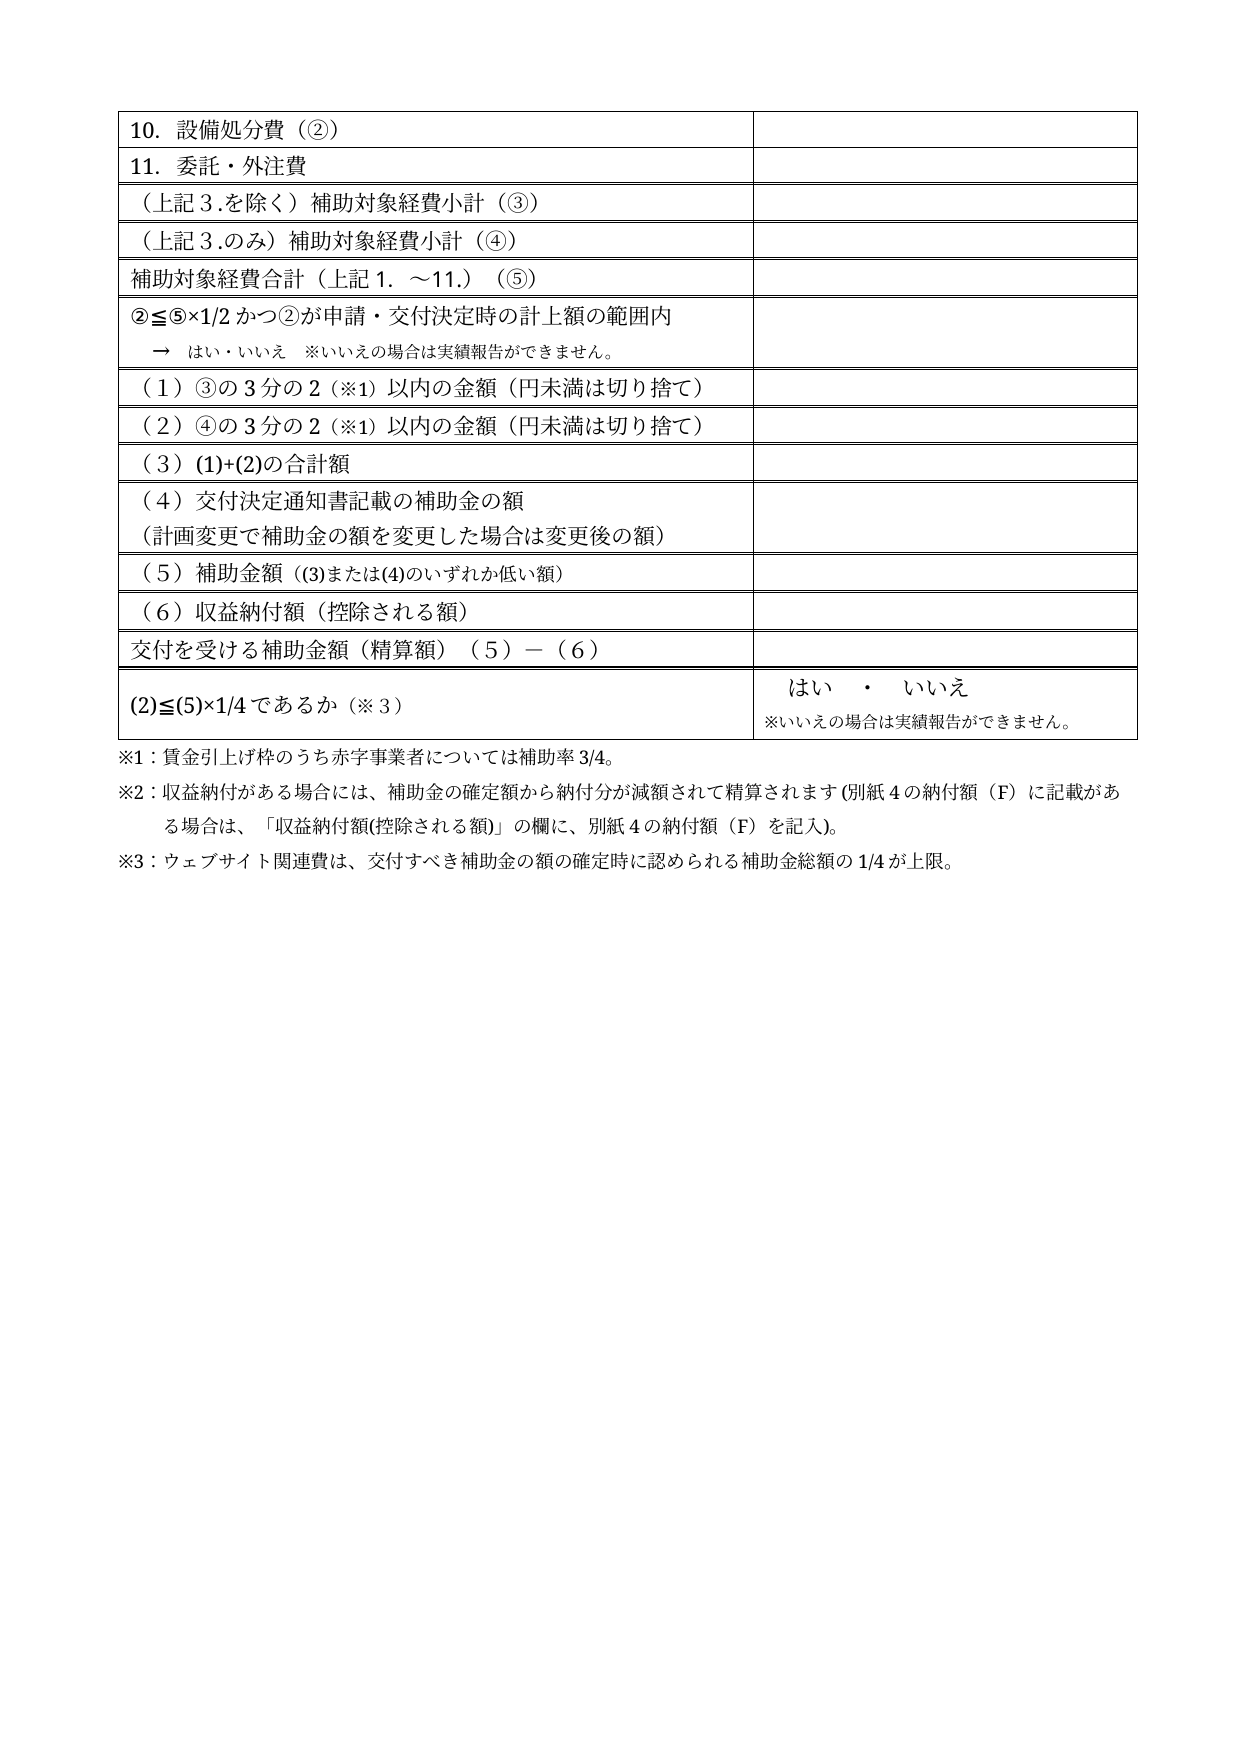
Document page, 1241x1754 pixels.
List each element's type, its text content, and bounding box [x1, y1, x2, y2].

table_cell [754, 555, 1137, 589]
table_cell 10．設備処分費（②） [119, 112, 753, 147]
table_cell （６）収益納付額（控除される額） [119, 593, 753, 629]
table_cell [754, 445, 1137, 480]
table_cell [754, 593, 1137, 629]
text ※3：ウェブサイト関連費は、交付すべき補助金の額の確定時に認められる補助金総額の1/4が上限。 [118, 843, 1122, 877]
table_cell はい ・ いいえ ※いいえの場合は実績報告ができません。 [754, 670, 1137, 738]
table_cell [754, 370, 1137, 404]
table_cell 補助対象経費合計（上記1．～11.）（⑤） [119, 260, 753, 295]
table_cell [754, 260, 1137, 295]
table_cell [754, 148, 1137, 182]
table_cell （１）③の3分の2（※1）以内の金額（円未満は切り捨て） [119, 370, 753, 404]
table_cell （３）(1)+(2)の合計額 [119, 445, 753, 480]
table_cell （上記３.を除く）補助対象経費小計（③） [119, 185, 753, 220]
table_cell [754, 483, 1137, 552]
table_cell ②≦⑤×1/2かつ②が申請・交付決定時の計上額の範囲内 → はい・いいえ ※いいえの場合は実績報告ができません。 [119, 298, 753, 367]
table_cell [754, 223, 1137, 257]
table_cell （４）交付決定通知書記載の補助金の額 （計画変更で補助金の額を変更した場合は変更後の額） [119, 483, 753, 552]
table_cell [754, 112, 1137, 147]
table_cell 11．委託・外注費 [119, 148, 753, 182]
table_cell [754, 632, 1137, 666]
table_cell （上記３.のみ）補助対象経費小計（④） [119, 223, 753, 257]
table_cell [754, 408, 1137, 442]
table_cell (2)≦(5)×1/4であるか（※３） [119, 670, 753, 738]
table_cell （５）補助金額（(3)または(4)のいずれか低い額） [119, 555, 753, 589]
table_cell [754, 298, 1137, 367]
text ※2：収益納付がある場合には、補助金の確定額から納付分が減額されて精算されます(別紙4の納付額（F）に記載がある場合は、「収益納付額(控除される額)」の欄に、別紙4の納付額（F）を記入)。 [118, 774, 1122, 843]
table_cell 交付を受ける補助金額（精算額）（５）－（６） [119, 632, 753, 666]
table_cell （２）④の3分の2（※1）以内の金額（円未満は切り捨て） [119, 408, 753, 442]
text ※1：賃金引上げ枠のうち赤字事業者については補助率3/4。 [118, 740, 1122, 774]
table_cell [754, 185, 1137, 220]
